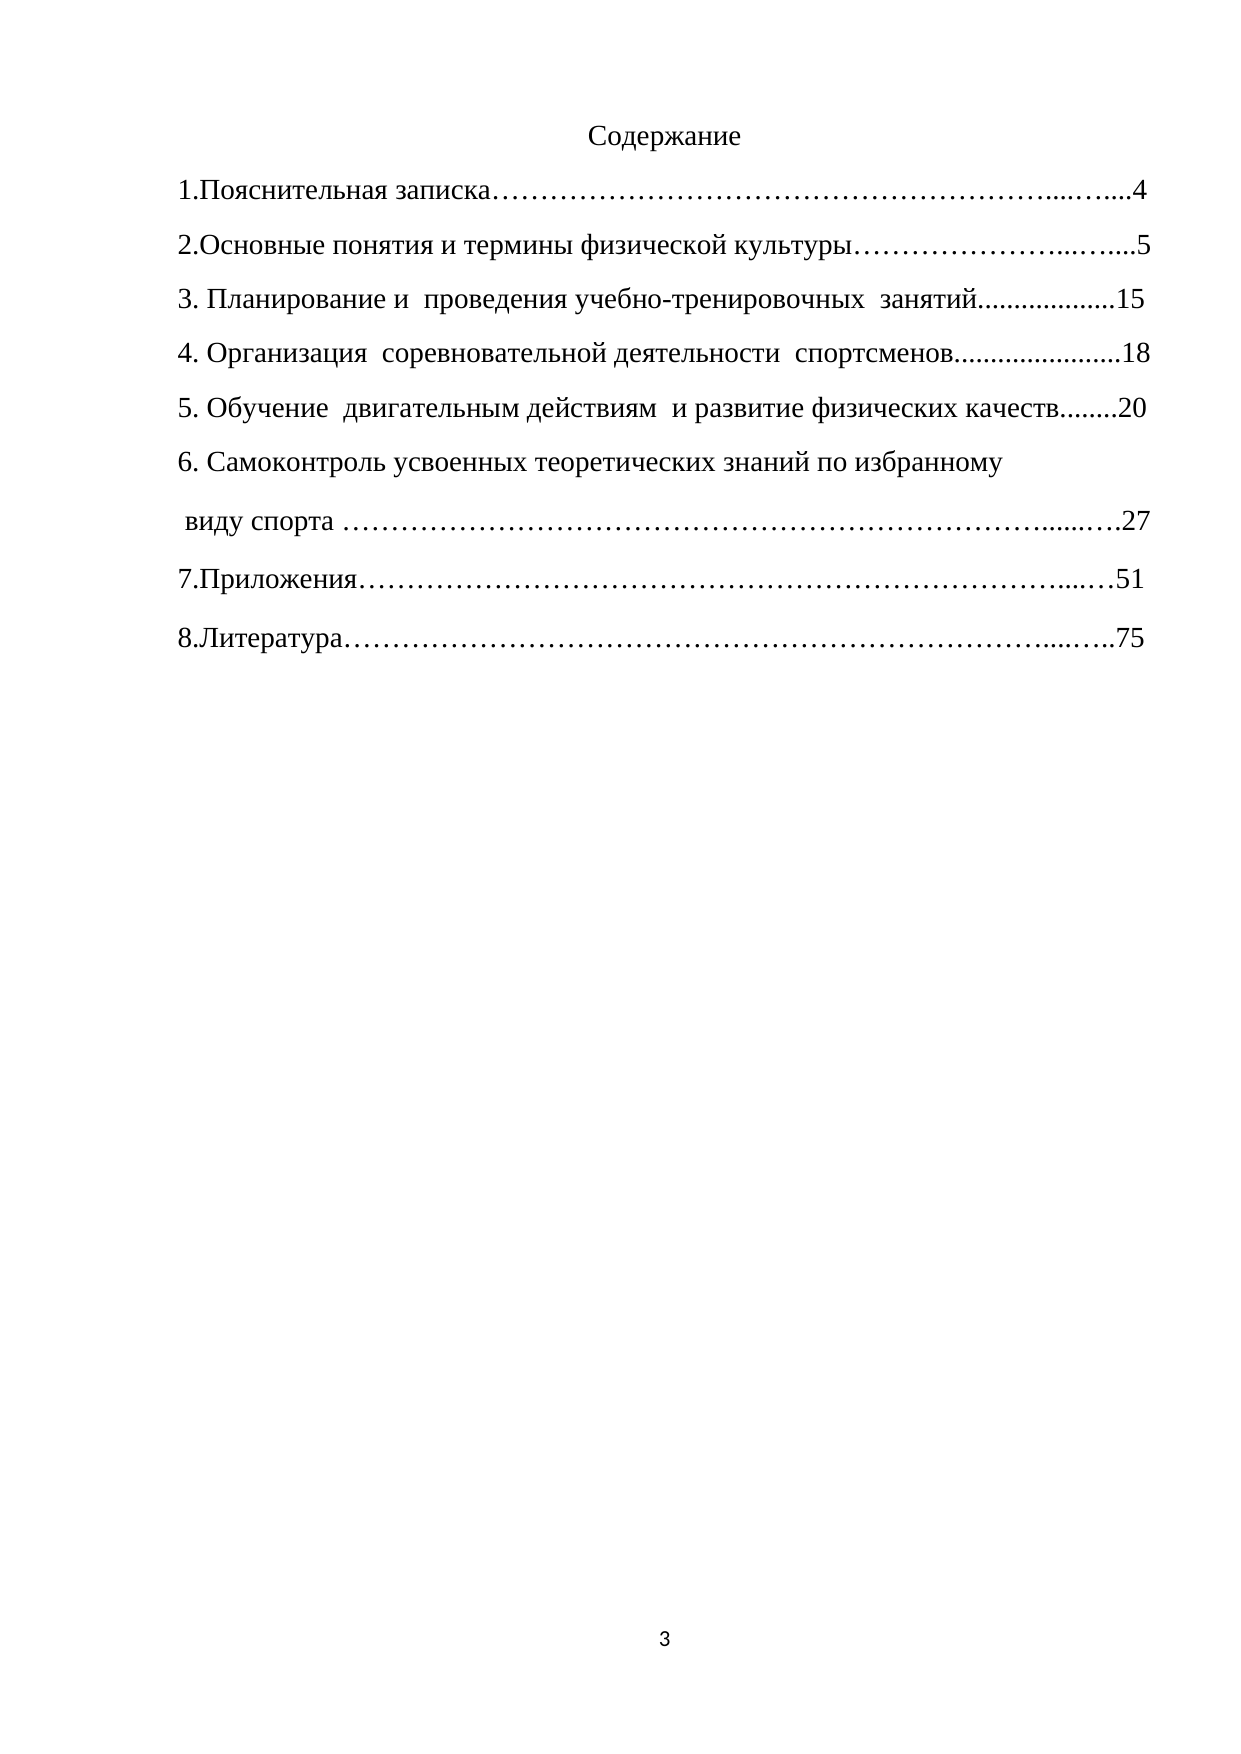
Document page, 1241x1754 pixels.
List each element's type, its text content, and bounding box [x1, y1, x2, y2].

text 7.Приложения………………………………………………………………....…51 [177, 561, 1152, 595]
text 4. Организация соревновательной деятельности спортсменов.......................18 [177, 336, 1152, 369]
text Содержание [177, 118, 1152, 152]
text 5. Обучение двигательным действиям и развитие физических качеств........20 [177, 390, 1152, 423]
text 3. Планирование и проведения учебно-тренировочных занятий...................15 [177, 281, 1152, 315]
text виду спорта ………………………………………………………………......….27 [177, 503, 1152, 536]
text 2.Основные понятия и термины физической культуры…………………...…....5 [177, 227, 1152, 260]
text 8.Литература………………………………………………………………....…..75 [177, 620, 1152, 653]
text 1.Пояснительная записка…………………………………………………....…....4 [177, 172, 1152, 206]
text 6. Самоконтроль усвоенных теоретических знаний по избранному [177, 444, 1152, 478]
